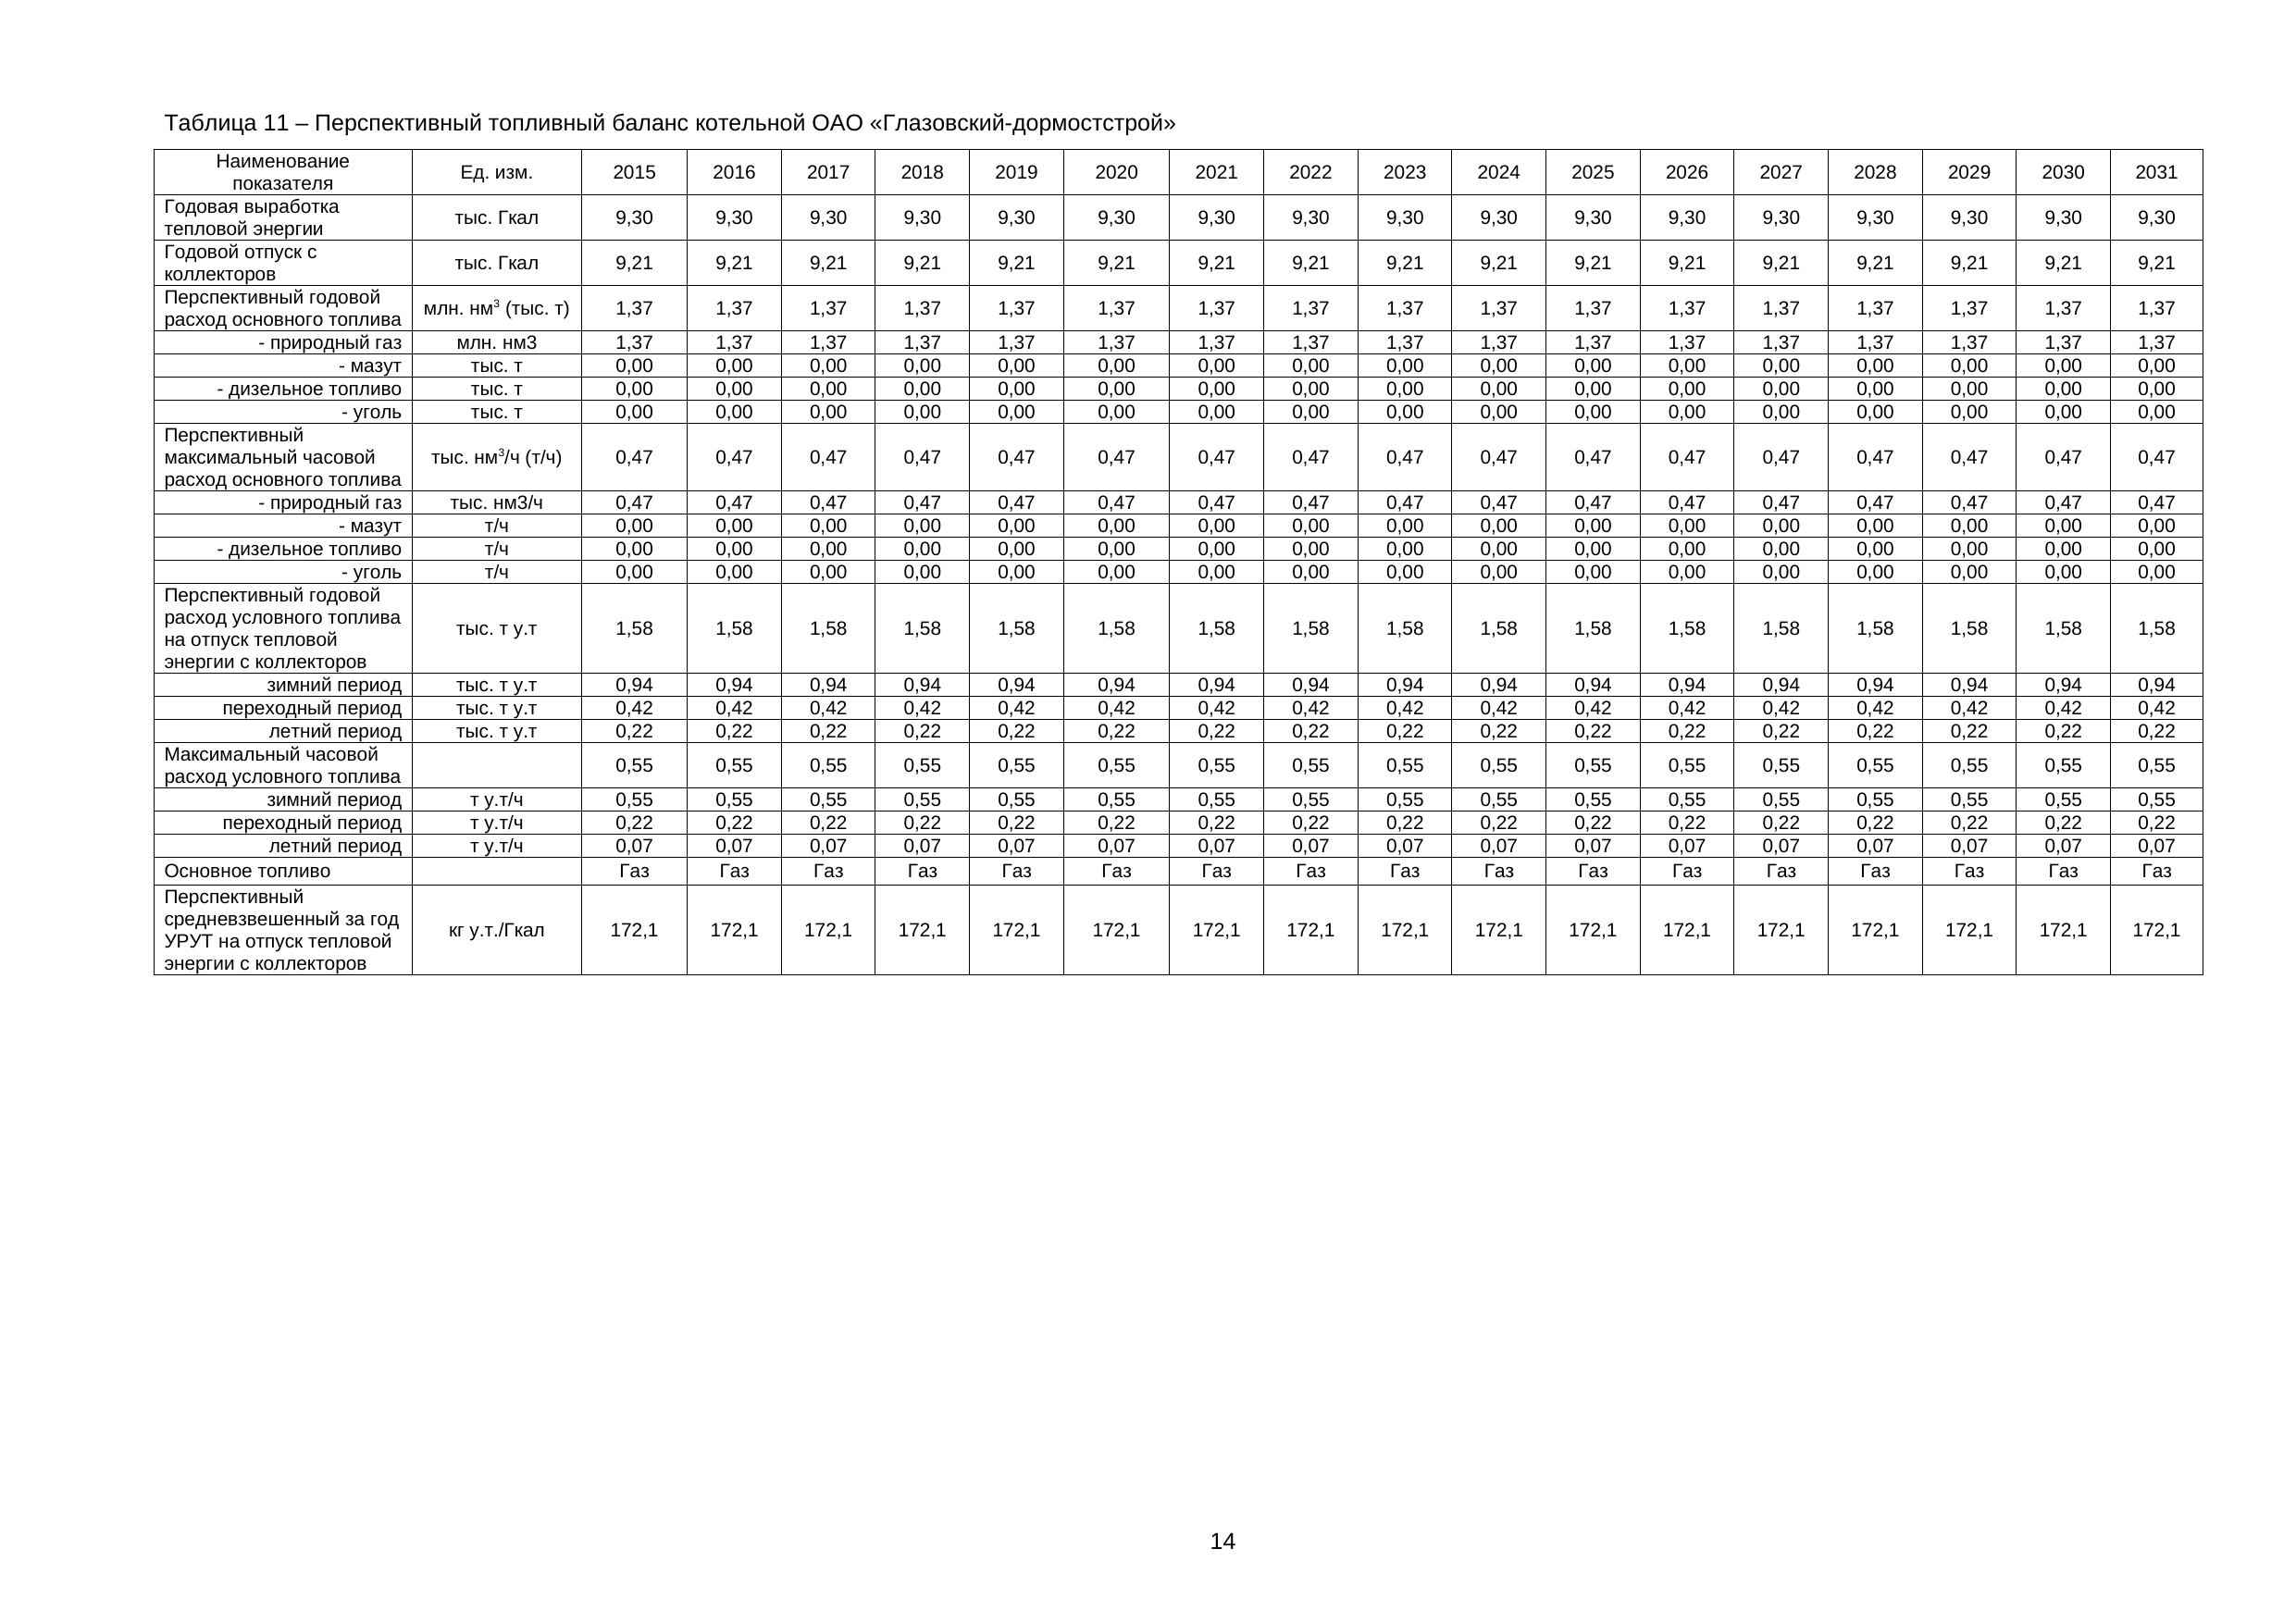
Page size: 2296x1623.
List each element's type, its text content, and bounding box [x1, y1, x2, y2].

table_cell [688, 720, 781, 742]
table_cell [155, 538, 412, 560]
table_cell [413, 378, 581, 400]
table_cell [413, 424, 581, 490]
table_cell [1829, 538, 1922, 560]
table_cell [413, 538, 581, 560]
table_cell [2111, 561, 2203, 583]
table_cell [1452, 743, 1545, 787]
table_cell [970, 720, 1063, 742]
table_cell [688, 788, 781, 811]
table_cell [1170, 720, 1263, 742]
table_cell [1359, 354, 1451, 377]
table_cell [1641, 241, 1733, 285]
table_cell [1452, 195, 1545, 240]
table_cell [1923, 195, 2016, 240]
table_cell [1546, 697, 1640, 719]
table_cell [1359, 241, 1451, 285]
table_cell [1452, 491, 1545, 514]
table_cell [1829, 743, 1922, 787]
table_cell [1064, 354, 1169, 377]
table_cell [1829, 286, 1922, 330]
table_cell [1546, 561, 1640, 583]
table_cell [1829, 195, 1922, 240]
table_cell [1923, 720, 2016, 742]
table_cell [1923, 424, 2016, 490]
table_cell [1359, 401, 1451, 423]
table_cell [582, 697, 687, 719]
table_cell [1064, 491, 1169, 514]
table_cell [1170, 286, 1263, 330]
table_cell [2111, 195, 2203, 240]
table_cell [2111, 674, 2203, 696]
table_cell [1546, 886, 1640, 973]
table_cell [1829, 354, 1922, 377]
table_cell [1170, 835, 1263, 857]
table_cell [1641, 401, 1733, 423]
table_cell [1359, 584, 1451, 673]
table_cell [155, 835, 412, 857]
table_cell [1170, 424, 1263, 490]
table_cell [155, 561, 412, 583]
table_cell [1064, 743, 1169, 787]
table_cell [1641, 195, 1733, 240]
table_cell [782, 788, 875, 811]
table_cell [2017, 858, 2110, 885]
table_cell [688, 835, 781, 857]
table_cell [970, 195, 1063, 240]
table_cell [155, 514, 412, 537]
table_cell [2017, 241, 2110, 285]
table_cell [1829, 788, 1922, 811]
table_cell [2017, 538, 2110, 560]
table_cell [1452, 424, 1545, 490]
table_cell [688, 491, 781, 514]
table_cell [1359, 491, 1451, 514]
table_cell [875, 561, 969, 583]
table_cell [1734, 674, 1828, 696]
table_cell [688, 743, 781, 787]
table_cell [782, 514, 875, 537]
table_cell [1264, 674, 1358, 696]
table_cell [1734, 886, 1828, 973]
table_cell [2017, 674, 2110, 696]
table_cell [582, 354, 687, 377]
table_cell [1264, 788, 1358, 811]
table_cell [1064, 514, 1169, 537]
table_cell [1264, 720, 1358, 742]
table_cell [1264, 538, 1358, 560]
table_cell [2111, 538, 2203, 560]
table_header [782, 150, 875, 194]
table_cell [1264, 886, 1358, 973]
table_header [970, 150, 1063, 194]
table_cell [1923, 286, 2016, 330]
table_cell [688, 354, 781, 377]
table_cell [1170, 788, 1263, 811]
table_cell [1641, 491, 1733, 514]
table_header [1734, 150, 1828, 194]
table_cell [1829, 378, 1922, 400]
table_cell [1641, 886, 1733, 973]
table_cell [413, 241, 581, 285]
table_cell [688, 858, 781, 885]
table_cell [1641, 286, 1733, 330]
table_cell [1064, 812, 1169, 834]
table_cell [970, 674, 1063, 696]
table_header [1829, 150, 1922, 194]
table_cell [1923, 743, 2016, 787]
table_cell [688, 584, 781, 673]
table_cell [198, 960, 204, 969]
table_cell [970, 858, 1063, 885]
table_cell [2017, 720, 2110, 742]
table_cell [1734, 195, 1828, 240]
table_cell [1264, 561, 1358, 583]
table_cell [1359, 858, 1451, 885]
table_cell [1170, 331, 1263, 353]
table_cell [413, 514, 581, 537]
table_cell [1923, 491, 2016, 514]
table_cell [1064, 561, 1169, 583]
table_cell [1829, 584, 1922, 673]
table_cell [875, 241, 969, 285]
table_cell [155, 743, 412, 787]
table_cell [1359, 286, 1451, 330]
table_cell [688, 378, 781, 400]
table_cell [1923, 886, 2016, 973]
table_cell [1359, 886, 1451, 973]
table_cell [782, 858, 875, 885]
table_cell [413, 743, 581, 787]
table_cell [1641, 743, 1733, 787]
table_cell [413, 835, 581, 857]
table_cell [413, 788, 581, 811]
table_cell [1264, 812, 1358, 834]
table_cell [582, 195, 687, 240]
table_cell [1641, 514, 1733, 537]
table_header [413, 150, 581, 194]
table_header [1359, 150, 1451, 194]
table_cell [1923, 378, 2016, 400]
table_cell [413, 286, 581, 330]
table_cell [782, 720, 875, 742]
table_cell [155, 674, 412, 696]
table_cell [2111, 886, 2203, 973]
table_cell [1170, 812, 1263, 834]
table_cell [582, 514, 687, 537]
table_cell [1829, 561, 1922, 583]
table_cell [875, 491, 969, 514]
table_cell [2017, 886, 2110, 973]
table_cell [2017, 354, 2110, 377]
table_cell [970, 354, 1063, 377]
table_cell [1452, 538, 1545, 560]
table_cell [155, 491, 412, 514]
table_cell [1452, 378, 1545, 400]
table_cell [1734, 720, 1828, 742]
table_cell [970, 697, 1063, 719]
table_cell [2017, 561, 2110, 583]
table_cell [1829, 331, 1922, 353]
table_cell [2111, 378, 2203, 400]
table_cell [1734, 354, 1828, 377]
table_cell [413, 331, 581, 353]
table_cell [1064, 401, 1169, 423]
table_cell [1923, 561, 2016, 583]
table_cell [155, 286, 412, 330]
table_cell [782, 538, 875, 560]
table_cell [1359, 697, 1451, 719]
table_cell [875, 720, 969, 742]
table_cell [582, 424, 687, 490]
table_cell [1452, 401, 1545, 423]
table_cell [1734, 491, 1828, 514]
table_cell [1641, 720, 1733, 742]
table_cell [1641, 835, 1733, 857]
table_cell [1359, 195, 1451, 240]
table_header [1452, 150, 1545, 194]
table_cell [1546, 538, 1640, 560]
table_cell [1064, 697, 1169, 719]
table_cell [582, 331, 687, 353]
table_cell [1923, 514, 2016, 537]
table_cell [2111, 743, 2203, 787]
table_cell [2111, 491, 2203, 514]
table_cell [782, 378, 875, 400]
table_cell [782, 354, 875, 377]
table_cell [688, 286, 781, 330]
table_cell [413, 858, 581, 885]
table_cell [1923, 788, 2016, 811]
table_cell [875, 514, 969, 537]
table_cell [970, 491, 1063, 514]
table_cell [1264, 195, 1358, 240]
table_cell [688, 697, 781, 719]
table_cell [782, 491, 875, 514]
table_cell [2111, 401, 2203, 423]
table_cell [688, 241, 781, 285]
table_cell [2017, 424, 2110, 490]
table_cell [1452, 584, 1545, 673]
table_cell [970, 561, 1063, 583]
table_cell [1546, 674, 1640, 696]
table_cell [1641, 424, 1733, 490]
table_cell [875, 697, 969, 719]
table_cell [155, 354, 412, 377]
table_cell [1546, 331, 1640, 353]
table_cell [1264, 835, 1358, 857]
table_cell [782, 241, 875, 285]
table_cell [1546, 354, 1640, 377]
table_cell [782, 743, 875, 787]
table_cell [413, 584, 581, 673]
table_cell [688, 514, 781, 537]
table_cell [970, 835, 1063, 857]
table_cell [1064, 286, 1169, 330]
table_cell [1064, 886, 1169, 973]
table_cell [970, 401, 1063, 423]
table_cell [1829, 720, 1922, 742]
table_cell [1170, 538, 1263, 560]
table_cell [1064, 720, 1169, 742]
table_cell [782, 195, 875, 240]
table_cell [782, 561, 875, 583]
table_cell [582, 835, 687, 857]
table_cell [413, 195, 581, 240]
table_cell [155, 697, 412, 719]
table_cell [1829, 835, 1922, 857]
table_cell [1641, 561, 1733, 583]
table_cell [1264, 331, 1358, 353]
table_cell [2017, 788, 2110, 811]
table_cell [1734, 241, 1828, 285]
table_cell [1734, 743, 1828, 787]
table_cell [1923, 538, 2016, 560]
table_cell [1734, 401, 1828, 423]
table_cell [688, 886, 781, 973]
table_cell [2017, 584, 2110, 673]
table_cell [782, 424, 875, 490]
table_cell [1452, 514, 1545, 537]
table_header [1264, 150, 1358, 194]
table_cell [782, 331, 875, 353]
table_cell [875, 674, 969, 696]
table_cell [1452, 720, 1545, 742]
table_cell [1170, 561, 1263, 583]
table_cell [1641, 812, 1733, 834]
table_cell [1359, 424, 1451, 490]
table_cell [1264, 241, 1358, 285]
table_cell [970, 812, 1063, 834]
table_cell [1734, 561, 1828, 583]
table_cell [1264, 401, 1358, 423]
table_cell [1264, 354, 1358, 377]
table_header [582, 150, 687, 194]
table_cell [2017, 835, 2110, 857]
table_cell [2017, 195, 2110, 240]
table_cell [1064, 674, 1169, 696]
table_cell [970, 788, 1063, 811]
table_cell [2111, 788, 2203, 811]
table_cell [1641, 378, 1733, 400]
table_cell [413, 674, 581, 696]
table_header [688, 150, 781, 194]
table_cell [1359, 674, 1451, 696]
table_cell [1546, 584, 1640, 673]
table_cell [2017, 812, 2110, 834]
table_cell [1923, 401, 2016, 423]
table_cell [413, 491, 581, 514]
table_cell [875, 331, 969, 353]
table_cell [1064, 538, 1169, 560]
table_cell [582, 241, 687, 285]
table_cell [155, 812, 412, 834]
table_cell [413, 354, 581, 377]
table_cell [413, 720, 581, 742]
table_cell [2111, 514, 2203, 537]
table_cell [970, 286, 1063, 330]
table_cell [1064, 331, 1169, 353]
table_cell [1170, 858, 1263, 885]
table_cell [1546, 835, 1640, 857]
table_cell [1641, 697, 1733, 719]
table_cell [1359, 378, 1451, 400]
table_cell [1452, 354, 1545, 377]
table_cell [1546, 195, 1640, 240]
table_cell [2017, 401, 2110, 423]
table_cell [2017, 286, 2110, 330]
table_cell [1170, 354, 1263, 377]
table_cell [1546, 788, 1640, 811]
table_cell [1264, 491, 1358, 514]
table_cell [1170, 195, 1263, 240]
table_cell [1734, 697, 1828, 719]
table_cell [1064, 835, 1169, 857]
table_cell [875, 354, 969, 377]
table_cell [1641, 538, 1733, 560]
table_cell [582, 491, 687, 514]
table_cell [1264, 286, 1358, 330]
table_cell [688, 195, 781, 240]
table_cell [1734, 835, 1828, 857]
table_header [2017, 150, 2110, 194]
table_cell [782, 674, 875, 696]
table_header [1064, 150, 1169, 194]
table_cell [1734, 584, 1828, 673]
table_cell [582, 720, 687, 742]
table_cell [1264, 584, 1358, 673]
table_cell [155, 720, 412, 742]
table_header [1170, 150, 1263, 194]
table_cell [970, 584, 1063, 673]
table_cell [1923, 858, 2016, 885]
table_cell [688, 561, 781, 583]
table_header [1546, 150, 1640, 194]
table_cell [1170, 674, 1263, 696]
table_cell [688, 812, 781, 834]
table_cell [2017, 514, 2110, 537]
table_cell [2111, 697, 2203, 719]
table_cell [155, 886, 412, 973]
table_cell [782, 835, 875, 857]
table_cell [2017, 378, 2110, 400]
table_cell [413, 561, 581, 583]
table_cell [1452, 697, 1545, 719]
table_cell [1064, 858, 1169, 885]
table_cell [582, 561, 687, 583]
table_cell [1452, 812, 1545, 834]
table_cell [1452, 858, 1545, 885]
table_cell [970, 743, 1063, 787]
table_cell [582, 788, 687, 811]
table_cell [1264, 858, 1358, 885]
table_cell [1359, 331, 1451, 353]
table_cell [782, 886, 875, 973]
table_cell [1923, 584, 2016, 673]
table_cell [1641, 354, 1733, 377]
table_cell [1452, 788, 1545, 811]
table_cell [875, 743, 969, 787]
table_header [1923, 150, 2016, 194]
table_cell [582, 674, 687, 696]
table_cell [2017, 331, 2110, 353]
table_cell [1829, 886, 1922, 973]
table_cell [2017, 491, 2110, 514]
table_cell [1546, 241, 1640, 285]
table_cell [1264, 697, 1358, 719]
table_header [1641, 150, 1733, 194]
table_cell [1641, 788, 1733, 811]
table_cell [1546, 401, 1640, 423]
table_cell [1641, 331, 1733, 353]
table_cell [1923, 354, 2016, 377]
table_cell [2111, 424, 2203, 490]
text Таблица 11 – Перспективный топливный баланс котельной OАО «Глазовский-дормостстрой» [164, 109, 2214, 136]
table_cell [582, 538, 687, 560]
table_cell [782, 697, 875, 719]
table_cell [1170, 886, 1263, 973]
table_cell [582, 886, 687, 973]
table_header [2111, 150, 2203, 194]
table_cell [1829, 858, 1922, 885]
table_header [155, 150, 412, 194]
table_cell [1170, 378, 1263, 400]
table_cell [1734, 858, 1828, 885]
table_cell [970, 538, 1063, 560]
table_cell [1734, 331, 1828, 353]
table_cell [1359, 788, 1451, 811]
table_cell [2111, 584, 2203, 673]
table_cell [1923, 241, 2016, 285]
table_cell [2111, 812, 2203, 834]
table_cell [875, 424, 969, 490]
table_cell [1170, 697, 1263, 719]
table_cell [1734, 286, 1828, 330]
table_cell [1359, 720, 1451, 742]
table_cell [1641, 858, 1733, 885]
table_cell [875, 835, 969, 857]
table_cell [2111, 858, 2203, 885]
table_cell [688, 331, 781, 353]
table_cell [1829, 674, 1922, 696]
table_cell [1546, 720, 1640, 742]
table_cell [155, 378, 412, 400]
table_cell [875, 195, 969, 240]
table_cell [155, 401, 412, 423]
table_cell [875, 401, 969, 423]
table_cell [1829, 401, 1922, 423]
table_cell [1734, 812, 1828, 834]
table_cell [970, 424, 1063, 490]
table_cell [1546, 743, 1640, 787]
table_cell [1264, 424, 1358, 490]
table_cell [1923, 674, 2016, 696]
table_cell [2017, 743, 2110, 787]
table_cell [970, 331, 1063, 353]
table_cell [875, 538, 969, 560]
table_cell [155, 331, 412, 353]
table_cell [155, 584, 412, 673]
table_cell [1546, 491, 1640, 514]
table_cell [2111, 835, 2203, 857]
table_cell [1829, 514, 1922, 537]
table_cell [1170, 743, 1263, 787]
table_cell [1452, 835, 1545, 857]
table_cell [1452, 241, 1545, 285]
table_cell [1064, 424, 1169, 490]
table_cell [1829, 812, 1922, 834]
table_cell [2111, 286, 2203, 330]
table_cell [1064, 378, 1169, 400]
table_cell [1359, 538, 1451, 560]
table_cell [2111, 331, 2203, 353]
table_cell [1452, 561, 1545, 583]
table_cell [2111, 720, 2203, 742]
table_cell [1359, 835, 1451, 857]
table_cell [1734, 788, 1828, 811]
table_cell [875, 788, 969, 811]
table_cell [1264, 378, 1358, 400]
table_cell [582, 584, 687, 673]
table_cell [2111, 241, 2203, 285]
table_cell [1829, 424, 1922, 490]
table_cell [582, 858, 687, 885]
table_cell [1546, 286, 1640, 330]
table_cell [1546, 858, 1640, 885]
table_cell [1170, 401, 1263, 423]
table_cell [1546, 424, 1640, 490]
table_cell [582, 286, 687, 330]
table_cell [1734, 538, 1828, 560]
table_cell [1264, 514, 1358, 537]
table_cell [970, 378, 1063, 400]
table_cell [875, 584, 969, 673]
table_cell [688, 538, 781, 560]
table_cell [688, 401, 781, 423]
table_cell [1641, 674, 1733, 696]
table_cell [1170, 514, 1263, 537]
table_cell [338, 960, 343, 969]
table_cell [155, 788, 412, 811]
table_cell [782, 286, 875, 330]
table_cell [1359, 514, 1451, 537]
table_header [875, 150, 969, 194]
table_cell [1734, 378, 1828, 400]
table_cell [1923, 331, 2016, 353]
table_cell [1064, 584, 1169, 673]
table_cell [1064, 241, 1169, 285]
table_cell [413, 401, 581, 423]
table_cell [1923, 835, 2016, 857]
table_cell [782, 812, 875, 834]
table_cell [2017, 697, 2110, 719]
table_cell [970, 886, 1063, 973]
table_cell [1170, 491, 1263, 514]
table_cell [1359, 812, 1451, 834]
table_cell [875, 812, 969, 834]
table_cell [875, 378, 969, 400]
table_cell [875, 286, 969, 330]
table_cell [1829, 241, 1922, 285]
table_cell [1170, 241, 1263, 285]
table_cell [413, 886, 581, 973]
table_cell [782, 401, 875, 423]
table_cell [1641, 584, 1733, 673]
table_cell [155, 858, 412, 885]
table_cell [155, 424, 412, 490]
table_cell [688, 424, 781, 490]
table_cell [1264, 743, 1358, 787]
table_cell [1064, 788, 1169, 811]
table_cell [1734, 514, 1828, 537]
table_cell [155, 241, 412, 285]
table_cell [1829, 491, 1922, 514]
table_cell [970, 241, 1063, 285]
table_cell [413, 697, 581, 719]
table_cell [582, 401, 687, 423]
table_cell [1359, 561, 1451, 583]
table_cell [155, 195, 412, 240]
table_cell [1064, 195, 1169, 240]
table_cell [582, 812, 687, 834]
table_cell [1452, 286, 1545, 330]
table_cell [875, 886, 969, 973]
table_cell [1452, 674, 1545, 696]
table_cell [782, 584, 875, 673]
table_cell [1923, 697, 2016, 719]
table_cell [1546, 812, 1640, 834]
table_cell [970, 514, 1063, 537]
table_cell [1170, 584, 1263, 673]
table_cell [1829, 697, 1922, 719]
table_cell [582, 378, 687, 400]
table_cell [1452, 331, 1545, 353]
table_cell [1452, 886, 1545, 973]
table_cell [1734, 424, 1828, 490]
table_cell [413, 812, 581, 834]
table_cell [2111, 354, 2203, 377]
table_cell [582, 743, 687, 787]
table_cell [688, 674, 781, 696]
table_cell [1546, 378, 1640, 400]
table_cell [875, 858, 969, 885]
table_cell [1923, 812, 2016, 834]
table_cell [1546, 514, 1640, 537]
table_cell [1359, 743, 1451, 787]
